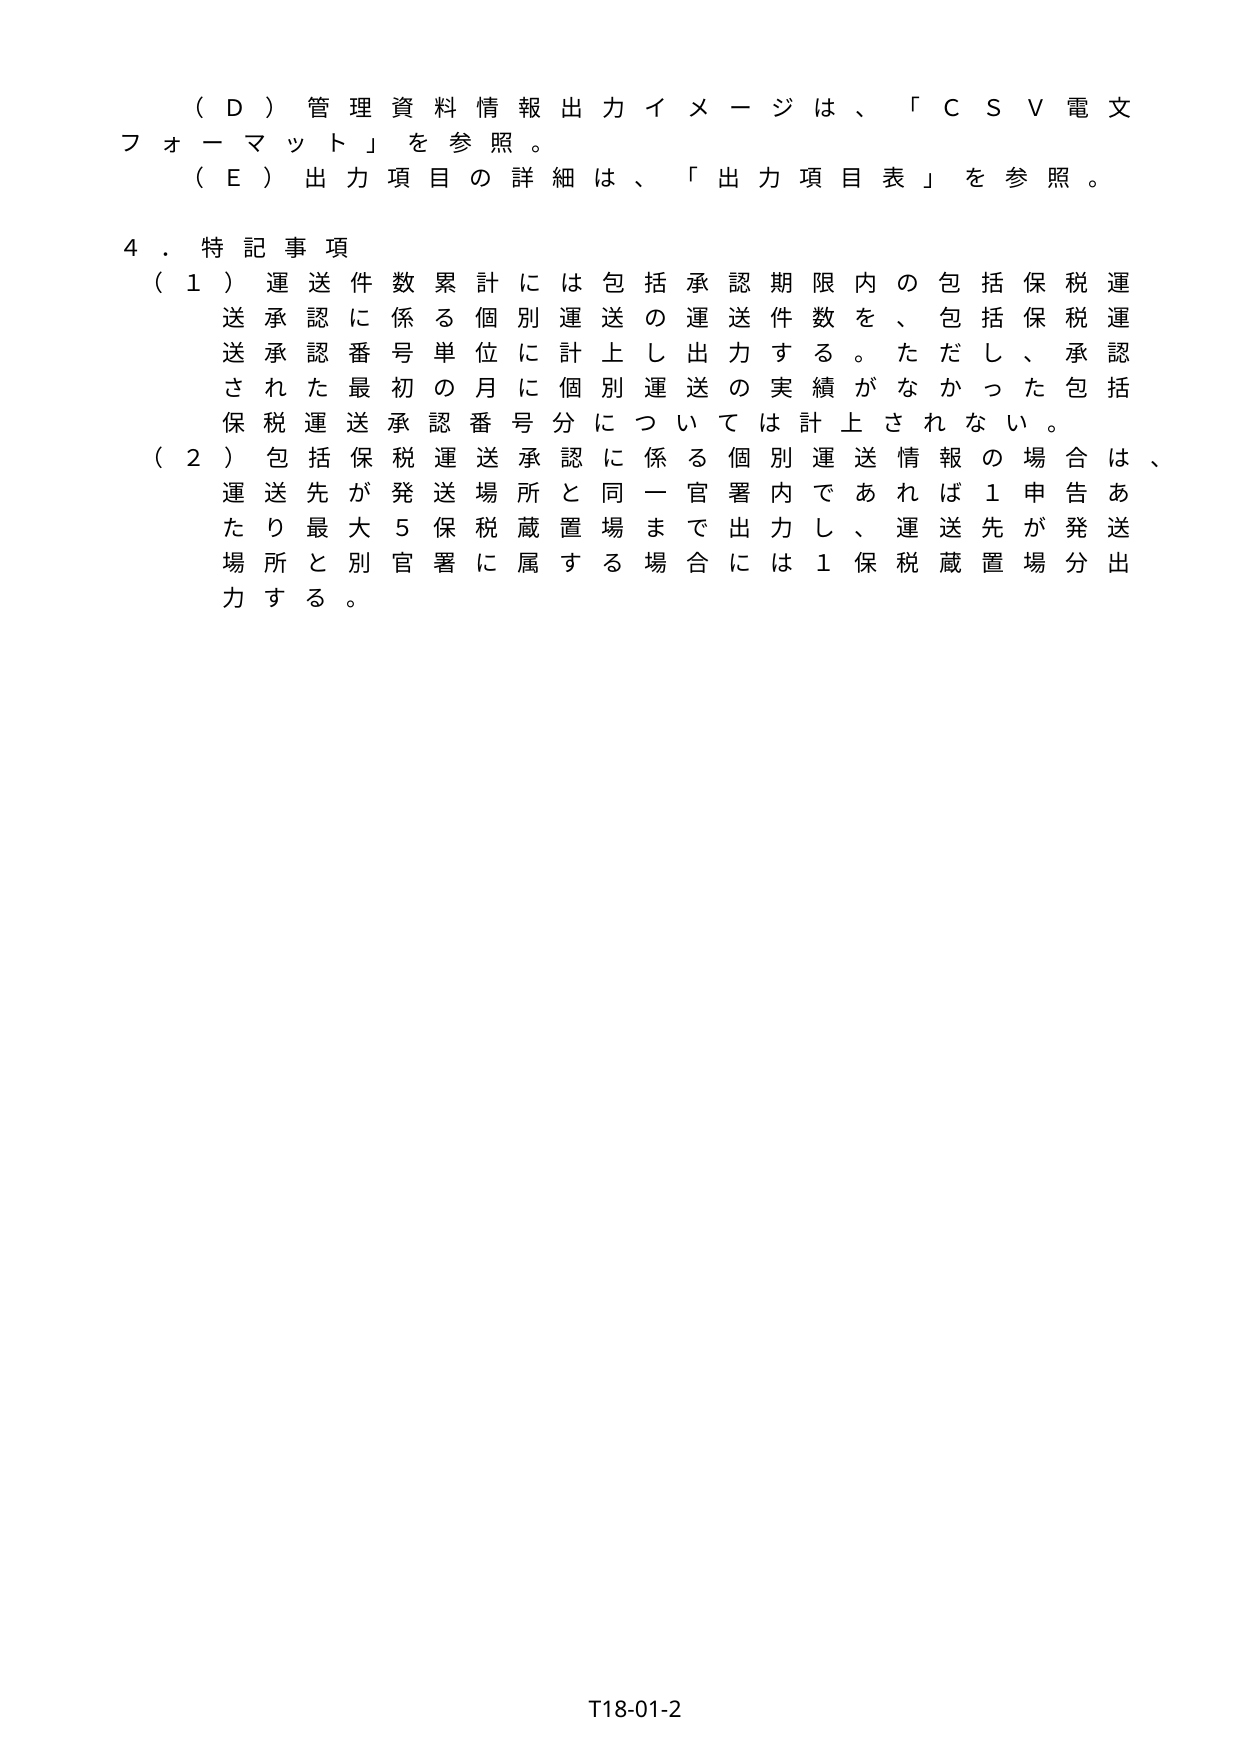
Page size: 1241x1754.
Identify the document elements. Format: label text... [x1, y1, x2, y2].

text ４．特記事項 [119, 229, 1150, 264]
text （２）包括保税運送承認に係る個別運送情報の場合は、運送先が発送場所と同一官署内であれば１申告あたり最大５保税蔵置場まで出力し、運送先が発送場所と別官署に属する場合には１保税蔵置場分出力する。 [140, 439, 1150, 614]
text （Ｄ）管理資料情報出力イメージは、「ＣＳＶ電文フォーマット」を参照。 [119, 89, 1150, 159]
text （１）運送件数累計には包括承認期限内の包括保税運送承認に係る個別運送の運送件数を、包括保税運送承認番号単位に計上し出力する。ただし、承認された最初の月に個別運送の実績がなかった包括保税運送承認番号分については計上されない。 [140, 264, 1150, 439]
text （Ｅ）出力項目の詳細は、「出力項目表」を参照。 [119, 159, 1150, 194]
